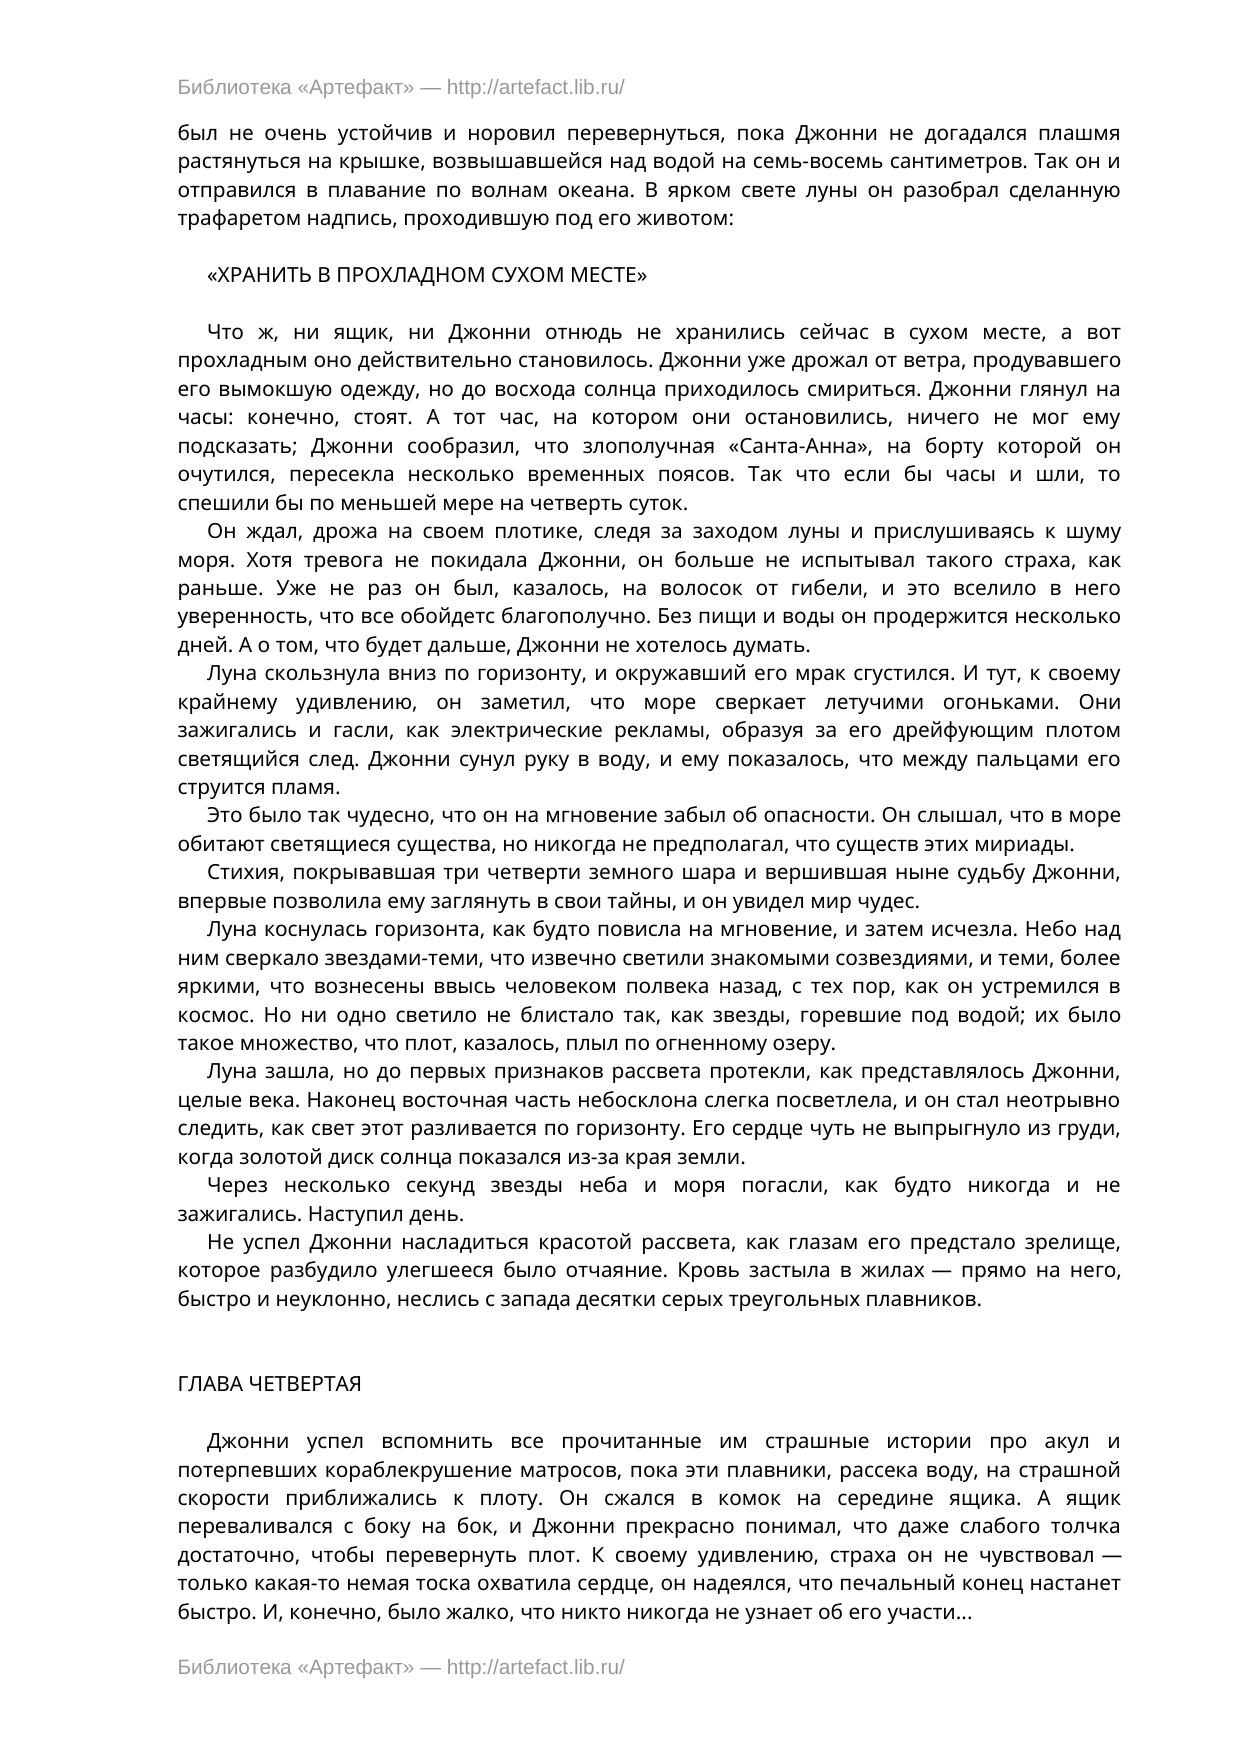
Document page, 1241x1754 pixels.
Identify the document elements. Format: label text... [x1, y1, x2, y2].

text Луна зашла, но до первых признаков рассвета протекли, как представлялось Джонни, целые века. Наконец восточная часть небосклона слегка посветлела, и он стал неотрывно следить, как свет этот разливается по горизонту. Его сердце чуть не выпрыгнуло из груди, когда золотой диск солнца показался из-за края земли. [177, 1057, 1122, 1170]
text Луна скользнула вниз по горизонту, и окружавший его мрак сгустился. И тут, к своему крайнему удивлению, он заметил, что море сверкает летучими огоньками. Они зажигались и гасли, как электрические рекламы, образуя за его дрейфующим плотом светящийся след. Джонни сунул руку в воду, и ему показалось, что между пальцами его струится пламя. [177, 658, 1122, 801]
text Что ж, ни ящик, ни Джонни отнюдь не хранились сейчас в сухом месте, а вот прохладным оно действительно становилось. Джонни уже дрожал от ветра, продувавшего его вымокшую одежду, но до восхода солнца приходилось смириться. Джонни глянул на часы: конечно, стоят. А тот час, на котором они остановились, ничего не мог ему подсказать; Джонни сообразил, что злополучная «Санта-Анна», на борту которой он очутился, пересекла несколько временных поясов. Так что если бы часы и шли, то спешили бы по меньшей мере на четверть суток. [177, 317, 1122, 516]
text Джонни успел вспомнить все прочитанные им страшные истории про акул и потерпевших кораблекрушение матросов, пока эти плавники, рассека воду, на страшной скорости приближались к плоту. Он сжался в комок на середине ящика. А ящик переваливался с боку на бок, и Джонни прекрасно понимал, что даже слабого толчка достаточно, чтобы перевернуть плот. К своему удивлению, страха он не чувствовал — только какая-то немая тоска охватила сердце, он надеялся, что печальный конец настанет быстро. И, конечно, было жалко, что никто никогда не узнает об его участи... [177, 1426, 1122, 1625]
text «ХРАНИТЬ В ПРОХЛАДНОМ СУХОМ МЕСТЕ» [177, 260, 1122, 289]
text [177, 118, 1122, 232]
text Не успел Джонни насладиться красотой рассвета, как глазам его предстало зрелище, которое разбудило улегшееся было отчаяние. Кровь застыла в жилах — прямо на него, быстро и неуклонно, неслись с запада десятки серых треугольных плавников. [177, 1227, 1122, 1312]
text Через несколько секунд звезды неба и моря погасли, как будто никогда и не зажигались. Наступил день. [177, 1170, 1122, 1227]
text Стихия, покрывавшая три четверти земного шара и вершившая ныне судьбу Джонни, впервые позволила ему заглянуть в свои тайны, и он увидел мир чудес. [177, 857, 1122, 914]
text Луна коснулась горизонта, как будто повисла на мгновение, и затем исчезла. Небо над ним сверкало звездами-теми, что извечно светили знакомыми созвездиями, и теми, более яркими, что вознесены ввысь человеком полвека назад, с тех пор, как он устремился в космос. Но ни одно светило не блистало так, как звезды, горевшие под водой; их было такое множество, что плот, казалось, плыл по огненному озеру. [177, 914, 1122, 1057]
text Это было так чудесно, что он на мгновение забыл об опасности. Он слышал, что в море обитают светящиеся существа, но никогда не предполагал, что существ этих мириады. [177, 801, 1122, 857]
text ГЛАВА ЧЕТВЕРТАЯ [177, 1369, 1122, 1398]
text Он ждал, дрожа на своем плотике, следя за заходом луны и прислушиваясь к шуму моря. Хотя тревога не покидала Джонни, он больше не испытывал такого страха, как раньше. Уже не раз он был, казалось, на волосок от гибели, и это вселило в него уверенность, что все обойдетс благополучно. Без пищи и воды он продержится несколько дней. А о том, что будет дальше, Джонни не хотелось думать. [177, 516, 1122, 658]
